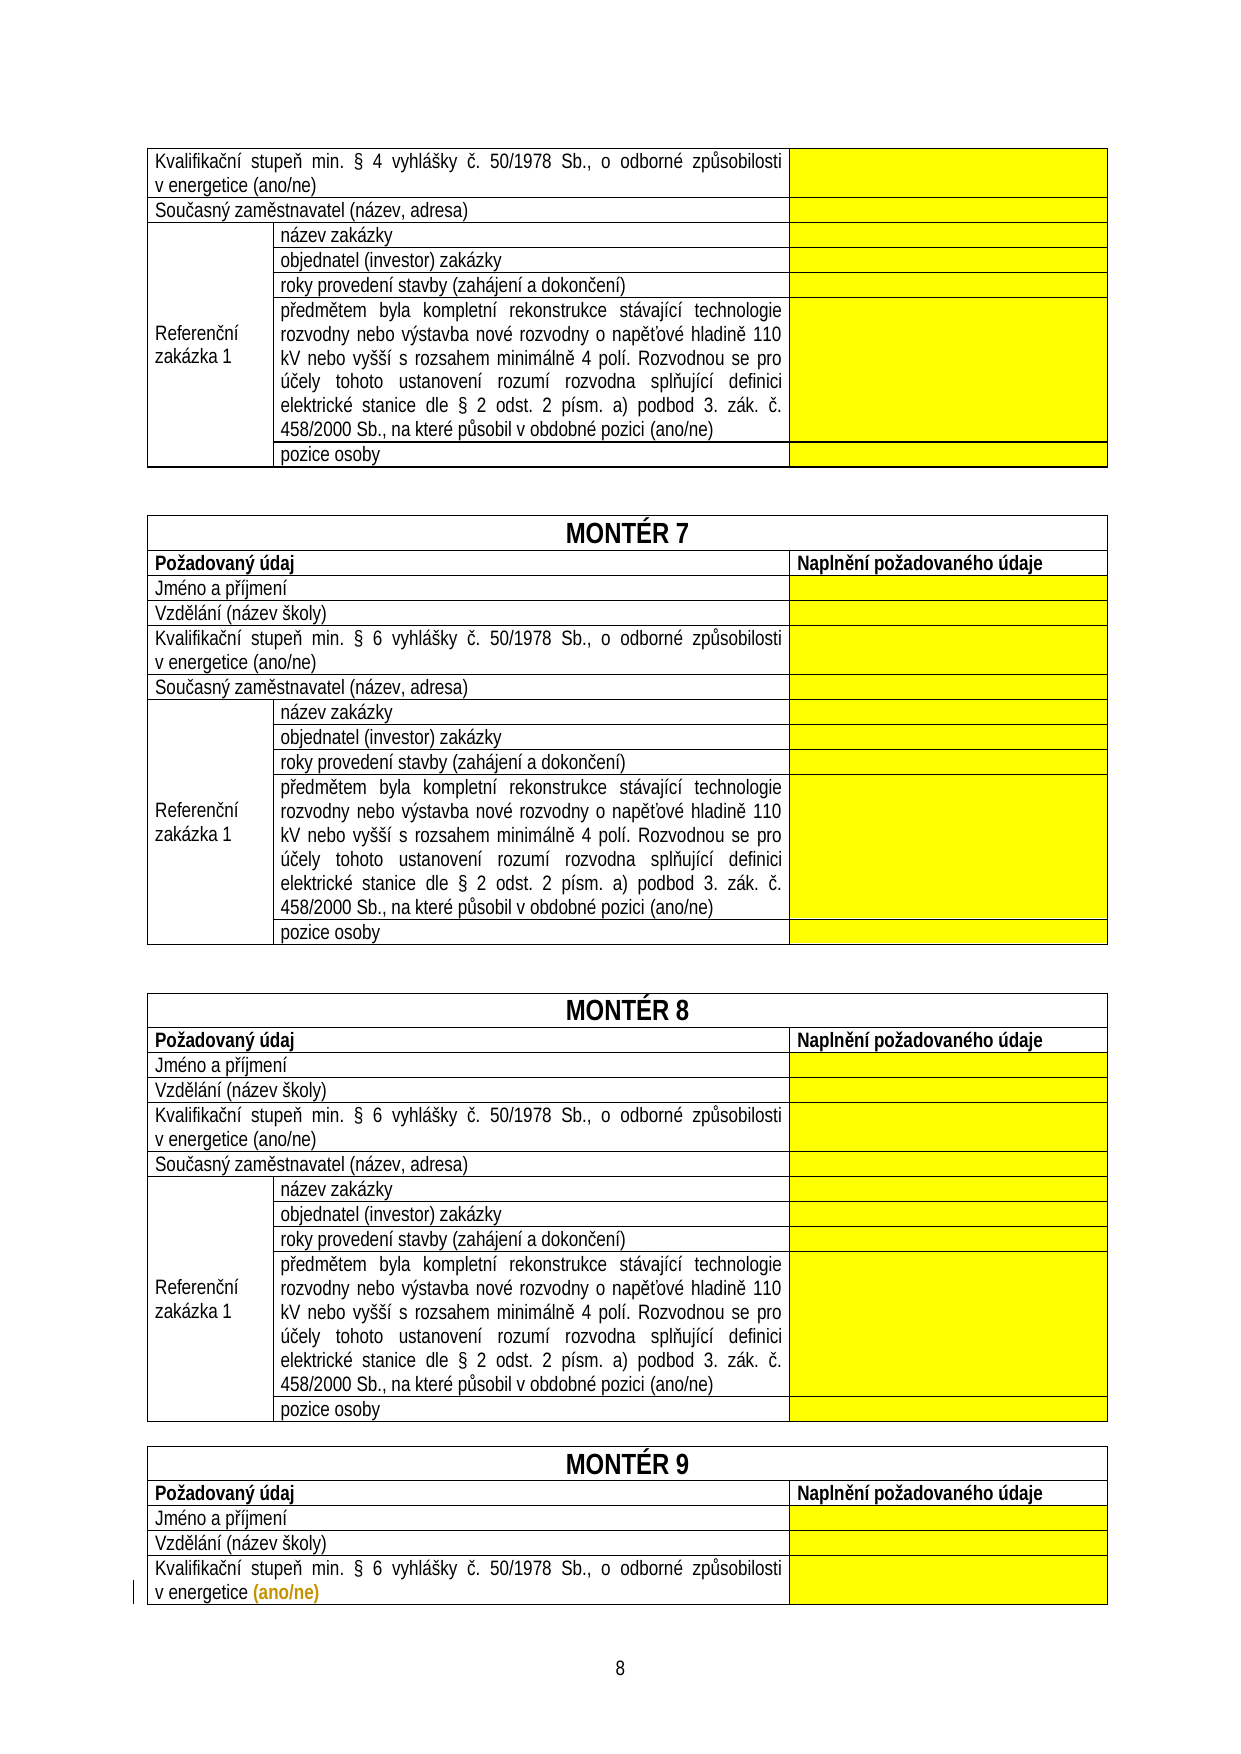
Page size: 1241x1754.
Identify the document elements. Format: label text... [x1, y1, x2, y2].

table_header montér 8 [148, 994, 1107, 1027]
table_cell roky provedení stavby (zahájení a dokončení) [274, 750, 789, 774]
table_cell roky provedení stavby (zahájení a dokončení) [274, 1227, 789, 1251]
table_cell název zakázky [274, 1177, 789, 1201]
table_cell Referenční zakázka 1 [148, 223, 273, 466]
table_cell Jméno a příjmení [148, 1053, 789, 1077]
table_cell [790, 1053, 1107, 1077]
table_cell [790, 443, 1107, 466]
table_cell [790, 1152, 1107, 1176]
table_cell Naplnění požadovaného údaje [790, 551, 1107, 575]
table_header montér 9 [148, 1447, 1107, 1480]
table_cell Současný zaměstnavatel (název, adresa) [148, 675, 789, 699]
table_cell [790, 1177, 1107, 1201]
table_cell [790, 273, 1107, 297]
table_cell [790, 920, 1107, 943]
table_cell objednatel (investor) zakázky [274, 725, 789, 749]
table_cell [790, 1531, 1107, 1555]
table_cell [790, 198, 1107, 222]
table_cell Vzdělání (název školy) [148, 1078, 789, 1102]
table_cell Referenční zakázka 1 [148, 1177, 273, 1421]
table_cell Požadovaný údaj [148, 551, 789, 575]
table_cell [790, 1078, 1107, 1102]
table_cell Jméno a příjmení [148, 576, 789, 600]
table_cell [790, 1103, 1107, 1151]
table_cell pozice osoby [274, 1397, 789, 1421]
table_cell [790, 1202, 1107, 1226]
table_cell Kvalifikační stupeň min. § 6 vyhlášky č. 50/1978 Sb., o odborné způsobilosti v energetice (ano/ne) [148, 1556, 789, 1604]
table_cell název zakázky [274, 700, 789, 724]
table_cell Kvalifikační stupeň min. § 4 vyhlášky č. 50/1978 Sb., o odborné způsobilosti v energetice (ano/ne) [148, 149, 789, 197]
table_header montér 7 [148, 516, 1107, 550]
table_cell [790, 1227, 1107, 1251]
table_cell pozice osoby [274, 443, 789, 466]
table_cell [790, 626, 1107, 674]
table_cell [790, 149, 1107, 197]
table_cell Naplnění požadovaného údaje [790, 1028, 1107, 1052]
table_cell Kvalifikační stupeň min. § 6 vyhlášky č. 50/1978 Sb., o odborné způsobilosti v energetice (ano/ne) [148, 1103, 789, 1151]
table_cell Současný zaměstnavatel (název, adresa) [148, 1152, 789, 1176]
table_cell [790, 775, 1107, 918]
table_cell [790, 750, 1107, 774]
table_cell objednatel (investor) zakázky [274, 248, 789, 272]
table_cell [790, 1506, 1107, 1530]
table_cell [790, 298, 1107, 441]
table_cell Referenční zakázka 1 [148, 700, 273, 943]
table_cell [790, 576, 1107, 600]
table_cell [790, 601, 1107, 625]
table_cell roky provedení stavby (zahájení a dokončení) [274, 273, 789, 297]
table_cell [790, 725, 1107, 749]
table_cell název zakázky [274, 223, 789, 247]
table_cell [790, 1556, 1107, 1604]
table_cell [790, 700, 1107, 724]
table_cell [790, 1252, 1107, 1396]
table_cell Požadovaný údaj [148, 1028, 789, 1052]
table_cell pozice osoby [274, 920, 789, 943]
table_cell Vzdělání (název školy) [148, 601, 789, 625]
table_cell Kvalifikační stupeň min. § 6 vyhlášky č. 50/1978 Sb., o odborné způsobilosti v energetice (ano/ne) [148, 626, 789, 674]
table_cell Naplnění požadovaného údaje [790, 1481, 1107, 1505]
table_cell [790, 1397, 1107, 1421]
table_cell Požadovaný údaj [148, 1481, 789, 1505]
table_cell [790, 248, 1107, 272]
table_cell Současný zaměstnavatel (název, adresa) [148, 198, 789, 222]
table_cell objednatel (investor) zakázky [274, 1202, 789, 1226]
table_cell Vzdělání (název školy) [148, 1531, 789, 1555]
table_cell [790, 675, 1107, 699]
table_cell Jméno a příjmení [148, 1506, 789, 1530]
table_cell [790, 223, 1107, 247]
